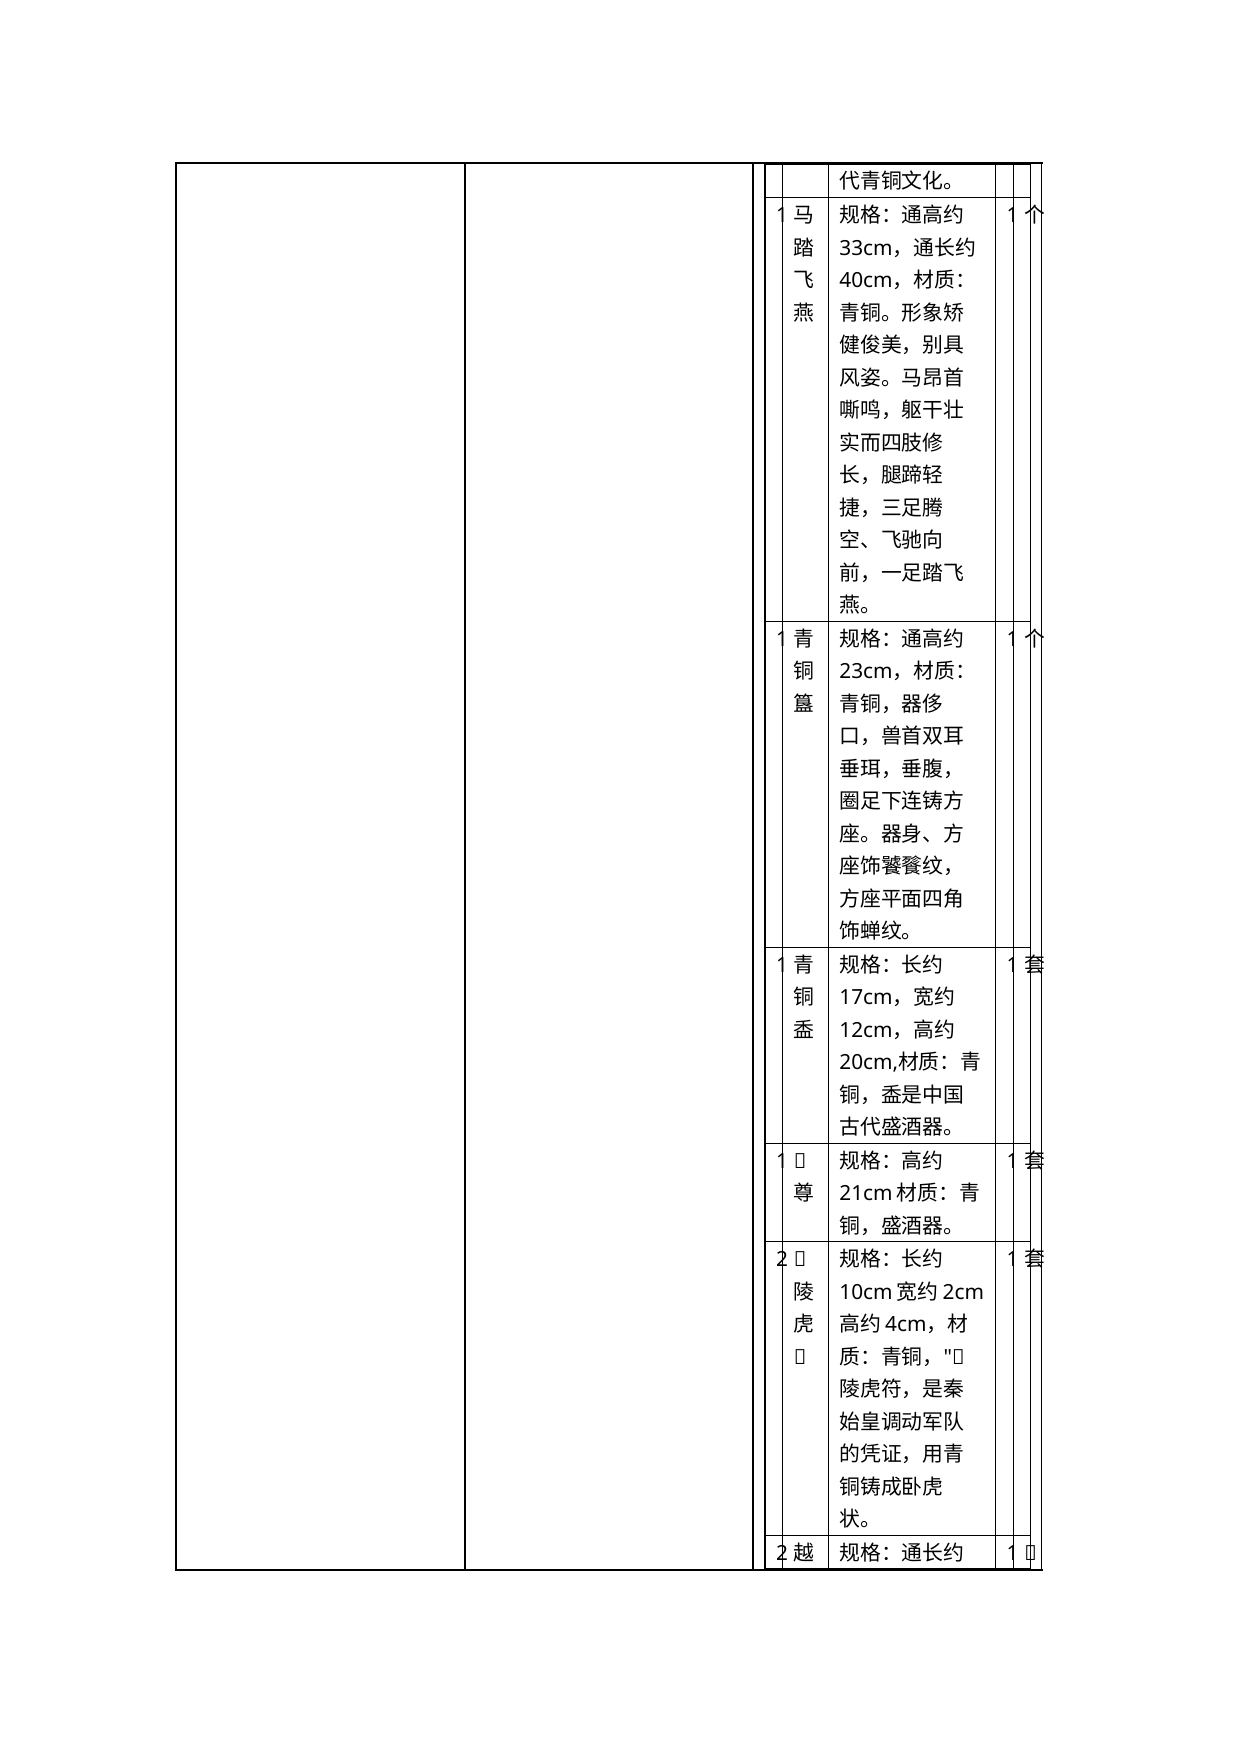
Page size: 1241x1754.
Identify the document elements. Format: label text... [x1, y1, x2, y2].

table_cell [829, 1536, 995, 1568]
table_cell [783, 198, 828, 621]
table_cell [766, 622, 782, 947]
table_cell [996, 165, 1013, 197]
table_cell [1014, 948, 1030, 1143]
table_cell [829, 198, 995, 621]
table_cell [829, 1242, 995, 1535]
table_cell [766, 1536, 782, 1568]
table_cell [1031, 164, 1041, 211]
table_cell [766, 948, 782, 1143]
table_cell [1031, 972, 1041, 1153]
table_cell [1031, 1168, 1041, 1251]
table_cell [829, 622, 995, 947]
table_cell [996, 1144, 1013, 1241]
table_cell [996, 1536, 1013, 1568]
table_cell [1014, 1536, 1030, 1568]
table_cell [1014, 198, 1030, 621]
table_cell [466, 164, 752, 1569]
table_cell [1031, 631, 1041, 957]
table_cell [766, 165, 782, 197]
table_cell [766, 1242, 782, 1535]
table_cell [829, 165, 995, 197]
table_cell [783, 622, 828, 947]
table_cell [1031, 1266, 1041, 1569]
table_cell [783, 948, 828, 1143]
table_cell [996, 1242, 1013, 1535]
table_cell [829, 1144, 995, 1241]
table_cell [766, 198, 782, 621]
table_cell [996, 948, 1013, 1143]
table_cell 1 [177, 164, 464, 1569]
table_cell [1014, 1144, 1030, 1241]
table_cell [783, 1536, 828, 1568]
table_cell [1031, 207, 1041, 635]
table_cell [829, 948, 995, 1143]
table_cell [996, 198, 1013, 621]
table_cell [996, 622, 1013, 947]
table_cell [1014, 622, 1030, 947]
table_cell [783, 165, 828, 197]
table_cell [783, 1242, 828, 1535]
table_cell [783, 1144, 828, 1241]
table_cell [766, 1144, 782, 1241]
table_cell [1014, 165, 1030, 197]
table_cell [1014, 1242, 1030, 1535]
table_cell [754, 164, 764, 1569]
